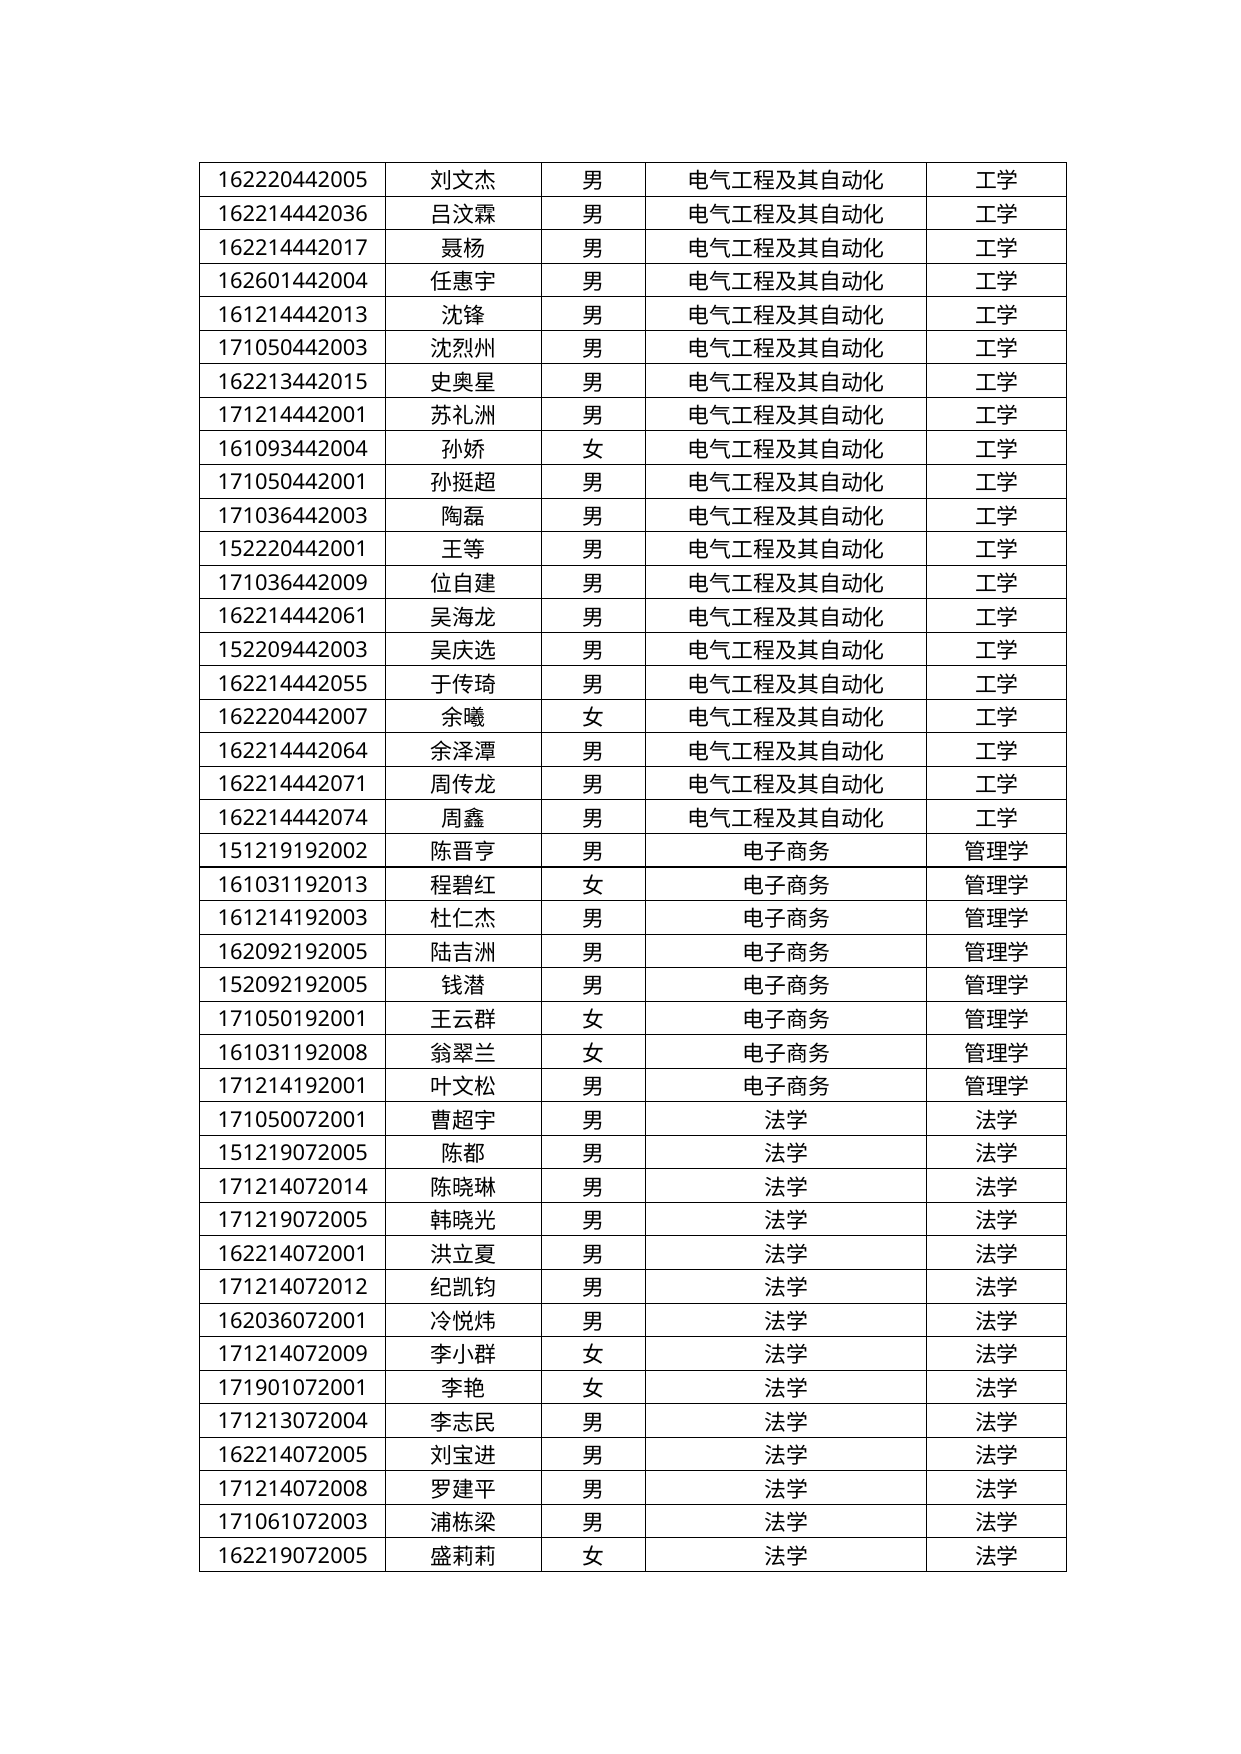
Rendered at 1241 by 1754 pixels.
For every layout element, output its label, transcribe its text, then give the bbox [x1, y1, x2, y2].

table_cell 171214072012 [200, 1270, 385, 1302]
table_cell 171061072003 [200, 1505, 385, 1537]
table_cell 法学 [927, 1471, 1066, 1504]
table_cell 男 [542, 264, 645, 296]
table_cell 电气工程及其自动化 [646, 398, 926, 430]
table_cell 纪凯钧 [386, 1270, 541, 1302]
table_cell 男 [542, 1471, 645, 1504]
table_cell 电子商务 [646, 868, 926, 900]
table_cell 苏礼洲 [386, 398, 541, 430]
table_cell 叶文松 [386, 1069, 541, 1101]
table_cell 电气工程及其自动化 [646, 197, 926, 229]
table_cell 162214442055 [200, 666, 385, 699]
table_cell 男 [542, 800, 645, 833]
table_cell 152220442001 [200, 532, 385, 564]
table_cell 余曦 [386, 700, 541, 732]
table_cell 男 [542, 633, 645, 665]
table_cell 171214072009 [200, 1337, 385, 1369]
table_cell 陈都 [386, 1136, 541, 1168]
table_cell 男 [542, 968, 645, 1001]
table_cell 电气工程及其自动化 [646, 163, 926, 196]
table_cell 女 [542, 1337, 645, 1369]
table_cell 法学 [646, 1371, 926, 1403]
table_cell 162214442064 [200, 733, 385, 766]
table_cell 管理学 [927, 968, 1066, 1001]
table_cell 男 [542, 666, 645, 699]
table_cell 电气工程及其自动化 [646, 499, 926, 531]
table_cell 男 [542, 901, 645, 933]
table_cell 男 [542, 398, 645, 430]
table_cell 陈晓琳 [386, 1169, 541, 1202]
table_cell 刘文杰 [386, 163, 541, 196]
table_cell 电子商务 [646, 901, 926, 933]
table_cell 工学 [927, 264, 1066, 296]
table_cell 男 [542, 1236, 645, 1269]
table_cell 男 [542, 499, 645, 531]
table_cell 171214072014 [200, 1169, 385, 1202]
table_cell 电气工程及其自动化 [646, 666, 926, 699]
table_cell 171050442003 [200, 331, 385, 363]
table_cell 男 [542, 1270, 645, 1302]
table_cell 工学 [927, 297, 1066, 330]
table_cell 161093442004 [200, 431, 385, 464]
table_cell 法学 [646, 1236, 926, 1269]
table_cell 法学 [646, 1505, 926, 1537]
table_cell 电气工程及其自动化 [646, 364, 926, 397]
table_cell 男 [542, 1304, 645, 1336]
table_cell 151219072005 [200, 1136, 385, 1168]
table_cell 162036072001 [200, 1304, 385, 1336]
table_cell 法学 [646, 1471, 926, 1504]
table_cell 电气工程及其自动化 [646, 532, 926, 564]
table_cell 工学 [927, 364, 1066, 397]
table_cell 161031192008 [200, 1035, 385, 1068]
table_cell 女 [542, 1371, 645, 1403]
table_cell 浦栋梁 [386, 1505, 541, 1537]
table_cell 王等 [386, 532, 541, 564]
table_cell 法学 [927, 1136, 1066, 1168]
table_cell 孙挺超 [386, 465, 541, 497]
table_cell 工学 [927, 666, 1066, 699]
table_cell 女 [542, 1538, 645, 1571]
table_cell 周传龙 [386, 767, 541, 799]
table_cell 曹超宇 [386, 1102, 541, 1135]
table_cell 女 [542, 1035, 645, 1068]
table_cell 男 [542, 599, 645, 632]
table_cell 管理学 [927, 1002, 1066, 1034]
table_cell 法学 [646, 1404, 926, 1437]
table_cell 管理学 [927, 1069, 1066, 1101]
table_cell 161031192013 [200, 868, 385, 900]
table_cell 韩晓光 [386, 1203, 541, 1235]
table_cell 电气工程及其自动化 [646, 700, 926, 732]
table_cell 法学 [927, 1102, 1066, 1135]
table_cell 电子商务 [646, 935, 926, 967]
table_cell 男 [542, 1136, 645, 1168]
table_cell 盛莉莉 [386, 1538, 541, 1571]
table_cell 171050072001 [200, 1102, 385, 1135]
table_cell 法学 [927, 1404, 1066, 1437]
table_cell 电气工程及其自动化 [646, 800, 926, 833]
table_cell 男 [542, 935, 645, 967]
table_cell 电子商务 [646, 1002, 926, 1034]
table_cell 法学 [646, 1337, 926, 1369]
table_cell 李小群 [386, 1337, 541, 1369]
table_cell 电子商务 [646, 968, 926, 1001]
table_cell 法学 [646, 1538, 926, 1571]
table_cell 法学 [927, 1538, 1066, 1571]
table_cell 171214192001 [200, 1069, 385, 1101]
table_cell 162214442036 [200, 197, 385, 229]
table_cell 杜仁杰 [386, 901, 541, 933]
table_cell 工学 [927, 767, 1066, 799]
table_cell 沈锋 [386, 297, 541, 330]
table_cell 162214442071 [200, 767, 385, 799]
table_cell 电子商务 [646, 1035, 926, 1068]
table_cell 法学 [646, 1304, 926, 1336]
table_cell 男 [542, 767, 645, 799]
table_cell 翁翠兰 [386, 1035, 541, 1068]
table_cell 工学 [927, 599, 1066, 632]
table_cell 于传琦 [386, 666, 541, 699]
table_cell 法学 [646, 1102, 926, 1135]
table_cell 162213442015 [200, 364, 385, 397]
table_cell 男 [542, 1069, 645, 1101]
table_cell 152092192005 [200, 968, 385, 1001]
table_cell 管理学 [927, 834, 1066, 866]
table_cell 工学 [927, 465, 1066, 497]
table_cell 171050192001 [200, 1002, 385, 1034]
table_cell 陶磊 [386, 499, 541, 531]
table_cell 余泽潭 [386, 733, 541, 766]
table_cell 钱潜 [386, 968, 541, 1001]
table_cell 162601442004 [200, 264, 385, 296]
table_cell 程碧红 [386, 868, 541, 900]
table_cell 162092192005 [200, 935, 385, 967]
table_cell 171050442001 [200, 465, 385, 497]
table_cell 吴海龙 [386, 599, 541, 632]
table_cell 位自建 [386, 566, 541, 598]
table_cell 女 [542, 868, 645, 900]
table_cell 162214072005 [200, 1438, 385, 1470]
table_cell 工学 [927, 700, 1066, 732]
table_cell 工学 [927, 230, 1066, 263]
table_cell 沈烈州 [386, 331, 541, 363]
table_cell 电气工程及其自动化 [646, 767, 926, 799]
table_cell 管理学 [927, 901, 1066, 933]
table_cell 电气工程及其自动化 [646, 566, 926, 598]
table_cell 男 [542, 163, 645, 196]
table_cell 工学 [927, 633, 1066, 665]
table_cell 罗建平 [386, 1471, 541, 1504]
table_cell 电气工程及其自动化 [646, 230, 926, 263]
table_cell 法学 [927, 1438, 1066, 1470]
table_cell 工学 [927, 566, 1066, 598]
table_cell 男 [542, 465, 645, 497]
table_cell 管理学 [927, 1035, 1066, 1068]
table_cell 女 [542, 431, 645, 464]
table_cell 162214442061 [200, 599, 385, 632]
table_cell 工学 [927, 733, 1066, 766]
table_cell 吕汶霖 [386, 197, 541, 229]
table_cell 陈晋亨 [386, 834, 541, 866]
table_cell 161214442013 [200, 297, 385, 330]
table_cell 法学 [646, 1136, 926, 1168]
table_cell 电气工程及其自动化 [646, 599, 926, 632]
table_cell 电气工程及其自动化 [646, 431, 926, 464]
table_cell 工学 [927, 532, 1066, 564]
table_cell 男 [542, 1438, 645, 1470]
table_cell 男 [542, 733, 645, 766]
table_cell 男 [542, 1169, 645, 1202]
table_cell 工学 [927, 800, 1066, 833]
table_cell 男 [542, 1203, 645, 1235]
table_cell 冷悦炜 [386, 1304, 541, 1336]
table_cell 162214442074 [200, 800, 385, 833]
table_cell 法学 [927, 1236, 1066, 1269]
table_cell 男 [542, 230, 645, 263]
table_cell 电气工程及其自动化 [646, 465, 926, 497]
table_cell 法学 [646, 1438, 926, 1470]
table_cell 男 [542, 532, 645, 564]
table_cell 男 [542, 1404, 645, 1437]
table_cell 电子商务 [646, 834, 926, 866]
table_cell 法学 [927, 1304, 1066, 1336]
table_cell 男 [542, 834, 645, 866]
table_cell 电气工程及其自动化 [646, 264, 926, 296]
table_cell 法学 [646, 1203, 926, 1235]
table_cell 151219192002 [200, 834, 385, 866]
table_cell 171214072008 [200, 1471, 385, 1504]
table_cell 法学 [927, 1371, 1066, 1403]
table_cell 171901072001 [200, 1371, 385, 1403]
table_cell 法学 [646, 1169, 926, 1202]
table_cell 李艳 [386, 1371, 541, 1403]
table_cell 管理学 [927, 868, 1066, 900]
table_cell 法学 [646, 1270, 926, 1302]
table_cell 女 [542, 700, 645, 732]
table_cell 171214442001 [200, 398, 385, 430]
table_cell 男 [542, 1102, 645, 1135]
table_cell 管理学 [927, 935, 1066, 967]
table_cell 工学 [927, 331, 1066, 363]
table_cell 法学 [927, 1169, 1066, 1202]
table_cell 法学 [927, 1270, 1066, 1302]
table_cell 161214192003 [200, 901, 385, 933]
table_cell 162219072005 [200, 1538, 385, 1571]
table_cell 刘宝进 [386, 1438, 541, 1470]
table_cell 162214442017 [200, 230, 385, 263]
table_cell 李志民 [386, 1404, 541, 1437]
table_cell 孙娇 [386, 431, 541, 464]
table_cell 工学 [927, 431, 1066, 464]
table_cell 洪立夏 [386, 1236, 541, 1269]
table_cell 聂杨 [386, 230, 541, 263]
table_cell 陆吉洲 [386, 935, 541, 967]
table_cell 152209442003 [200, 633, 385, 665]
table_cell 171036442003 [200, 499, 385, 531]
table_cell 男 [542, 364, 645, 397]
table_cell 162214072001 [200, 1236, 385, 1269]
table_cell 男 [542, 197, 645, 229]
table_cell 电气工程及其自动化 [646, 331, 926, 363]
table_cell 171036442009 [200, 566, 385, 598]
table_cell 王云群 [386, 1002, 541, 1034]
table_cell 吴庆选 [386, 633, 541, 665]
table_cell 法学 [927, 1505, 1066, 1537]
table_cell 电子商务 [646, 1069, 926, 1101]
table_cell 171213072004 [200, 1404, 385, 1437]
table_cell 史奥星 [386, 364, 541, 397]
table_cell 171219072005 [200, 1203, 385, 1235]
table_cell 工学 [927, 499, 1066, 531]
table_cell 电气工程及其自动化 [646, 733, 926, 766]
table_cell 任惠宇 [386, 264, 541, 296]
table_cell 162220442007 [200, 700, 385, 732]
table_cell 周鑫 [386, 800, 541, 833]
table_cell 男 [542, 1505, 645, 1537]
table_cell 男 [542, 331, 645, 363]
table_cell 男 [542, 566, 645, 598]
table_cell 162220442005 [200, 163, 385, 196]
table_cell 男 [542, 297, 645, 330]
table_cell 女 [542, 1002, 645, 1034]
table_cell 法学 [927, 1337, 1066, 1369]
table_cell 工学 [927, 197, 1066, 229]
table_cell 工学 [927, 163, 1066, 196]
table_cell 电气工程及其自动化 [646, 297, 926, 330]
table_cell 电气工程及其自动化 [646, 633, 926, 665]
table_cell 法学 [927, 1203, 1066, 1235]
table_cell 工学 [927, 398, 1066, 430]
